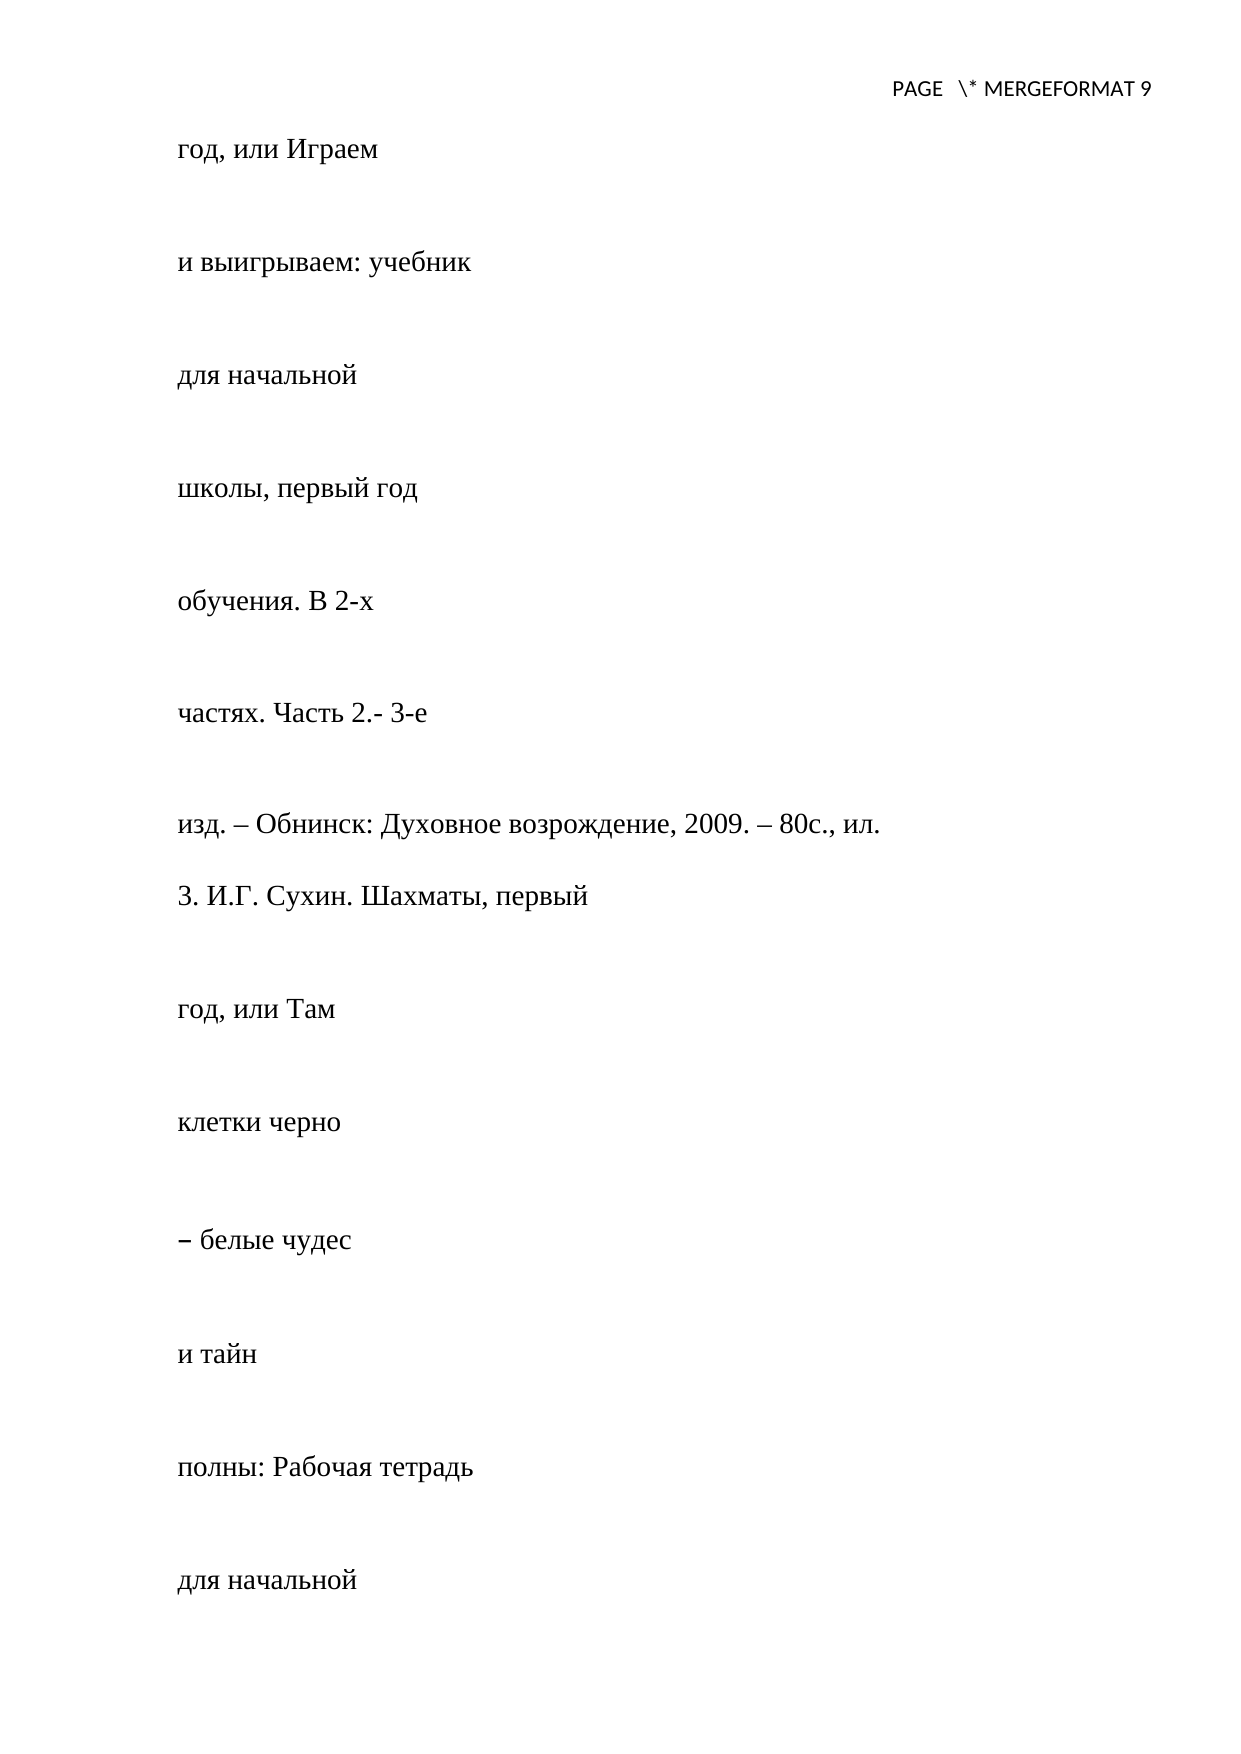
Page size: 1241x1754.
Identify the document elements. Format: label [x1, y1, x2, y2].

text [177, 130, 1152, 840]
text [177, 877, 1152, 1597]
